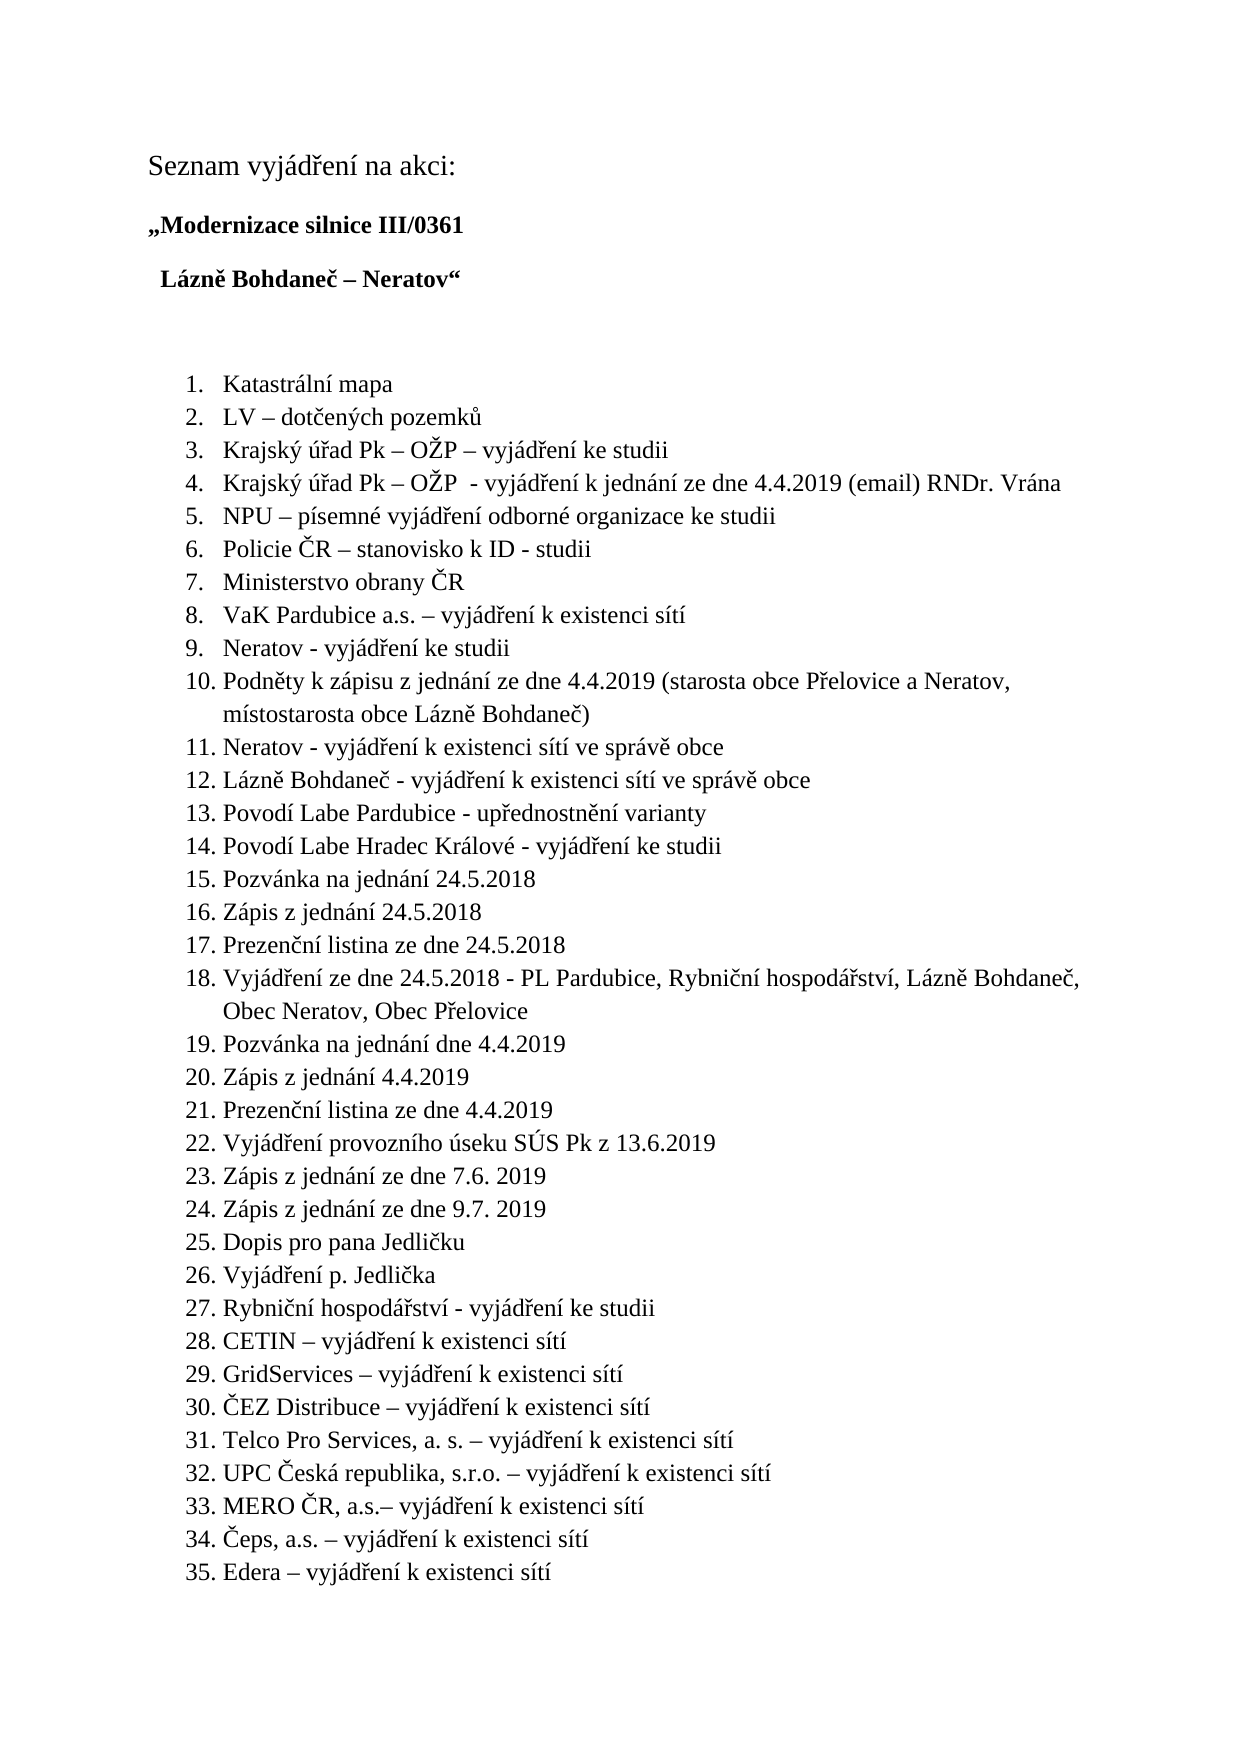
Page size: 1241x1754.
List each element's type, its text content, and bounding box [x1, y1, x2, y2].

list CETIN – vyjádření k existenci sítí [185, 1326, 1093, 1355]
list Vyjádření provozního úseku SÚS Pk z 13.6.2019 [185, 1128, 1093, 1157]
list Zápis z jednání 4.4.2019 [185, 1062, 1093, 1091]
list LV – dotčených pozemků [185, 402, 1093, 430]
list Vyjádření p. Jedlička [185, 1260, 1093, 1289]
list Telco Pro Services, a. s. – vyjádření k existenci sítí [185, 1425, 1093, 1454]
list Zápis z jednání ze dne 9.7. 2019 [185, 1194, 1093, 1223]
list Krajský úřad Pk – OŽP - vyjádření k jednání ze dne 4.4.2019 (email) RNDr. Vrána [185, 468, 1093, 496]
list Pozvánka na jednání dne 4.4.2019 [185, 1029, 1093, 1058]
list Čeps, a.s. – vyjádření k existenci sítí [185, 1524, 1093, 1553]
list Vyjádření ze dne 24.5.2018 - PL Pardubice, Rybniční hospodářství, Lázně Bohdaneč, Obec Neratov, Obec Přelovice [185, 963, 1093, 1025]
list Neratov - vyjádření ke studii [185, 633, 1093, 662]
list Katastrální mapa [185, 369, 1093, 397]
list Lázně Bohdaneč - vyjádření k existenci sítí ve správě obce [185, 765, 1093, 794]
list Dopis pro pana Jedličku [185, 1227, 1093, 1256]
list MERO ČR, a.s.– vyjádření k existenci sítí [185, 1491, 1093, 1520]
list Zápis z jednání ze dne 7.6. 2019 [185, 1161, 1093, 1190]
list Edera – vyjádření k existenci sítí [185, 1557, 1093, 1586]
text „Modernizace silnice III/0361 [148, 210, 1093, 239]
list Policie ČR – stanovisko k ID - studii [185, 534, 1093, 562]
list GridServices – vyjádření k existenci sítí [185, 1359, 1093, 1388]
list Pozvánka na jednání 24.5.2018 [185, 864, 1093, 893]
list Povodí Labe Hradec Králové - vyjádření ke studii [185, 831, 1093, 860]
list Krajský úřad Pk – OŽP – vyjádření ke studii [185, 435, 1093, 463]
text Lázně Bohdaneč – Neratov“ [148, 264, 1093, 292]
text Seznam vyjádření na akci: [148, 148, 1093, 181]
list NPU – písemné vyjádření odborné organizace ke studii [185, 501, 1093, 529]
list Prezenční listina ze dne 4.4.2019 [185, 1095, 1093, 1124]
list Neratov - vyjádření k existenci sítí ve správě obce [185, 732, 1093, 761]
list Zápis z jednání 24.5.2018 [185, 897, 1093, 926]
list Povodí Labe Pardubice - upřednostnění varianty [185, 798, 1093, 827]
list UPC Česká republika, s.r.o. – vyjádření k existenci sítí [185, 1458, 1093, 1487]
list Ministerstvo obrany ČR [185, 567, 1093, 596]
list Podněty k zápisu z jednání ze dne 4.4.2019 (starosta obce Přelovice a Neratov, místostarosta obce Lázně Bohdaneč) [185, 666, 1093, 728]
list Prezenční listina ze dne 24.5.2018 [185, 930, 1093, 959]
list VaK Pardubice a.s. – vyjádření k existenci sítí [185, 600, 1093, 628]
list Rybniční hospodářství - vyjádření ke studii [185, 1293, 1093, 1322]
list ČEZ Distribuce – vyjádření k existenci sítí [185, 1392, 1093, 1421]
